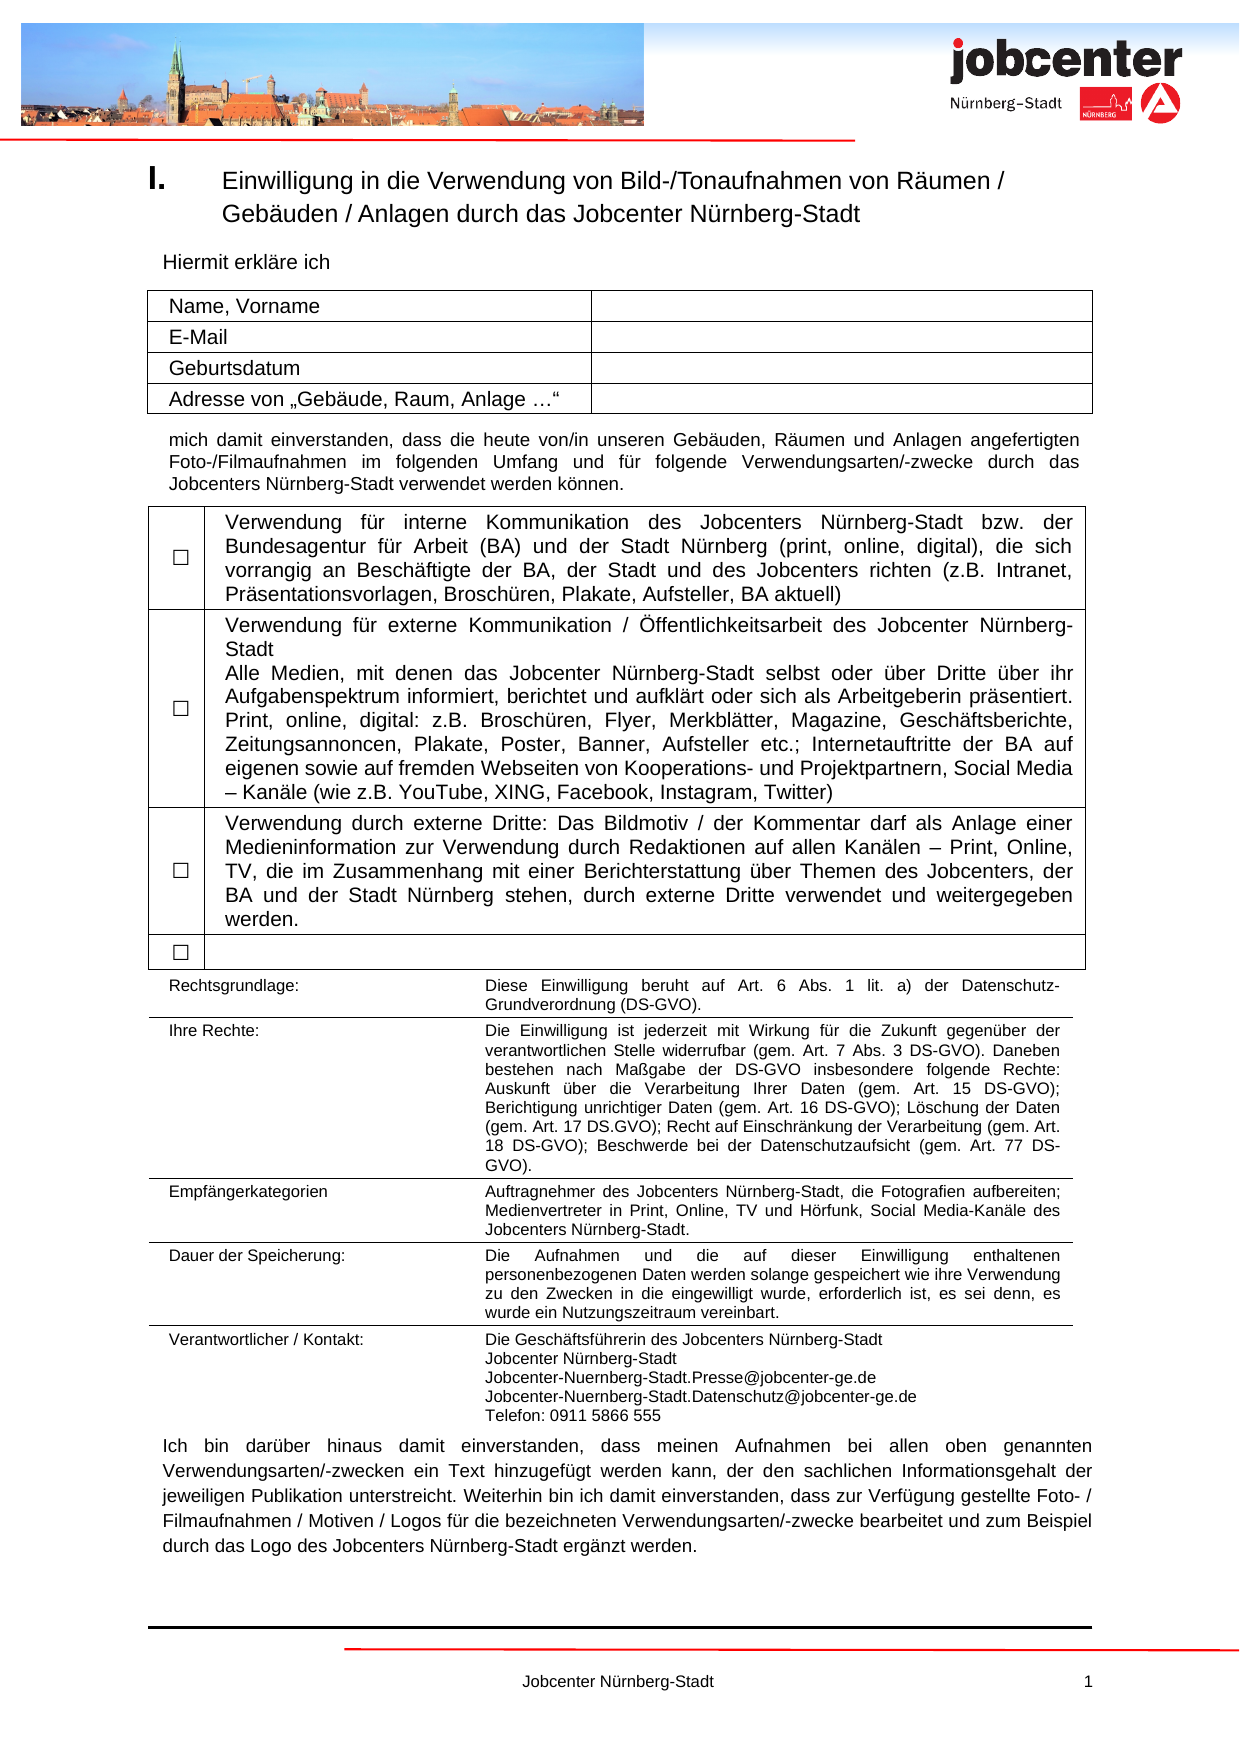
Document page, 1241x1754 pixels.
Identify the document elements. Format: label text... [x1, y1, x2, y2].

table_cell E-Mail [148, 322, 591, 352]
table_cell Rechtsgrundlage: [148, 973, 464, 1017]
table_header Name, Vorname [148, 291, 591, 321]
subtitle Einwilligung in die Verwendung von Bild-/Tonaufnahmen von Räumen / Gebäuden / Anlagen durch das Jobcenter Nürnberg-Stadt [148, 162, 1092, 229]
table_cell [592, 322, 1092, 352]
table_cell Die Aufnahmen und die auf dieser Einwilligung enthaltenen personenbezogenen Daten werden solange gespeichert wie ihre Verwendung zu den Zwecken in die eingewilligt wurde, erforderlich ist, es sei denn, es wurde ein Nutzungszeitraum vereinbart. [464, 1243, 1073, 1325]
picture [21, 23, 644, 126]
table_cell Ihre Rechte: [148, 1018, 464, 1177]
table_cell Die Geschäftsführerin des Jobcenters Nürnberg-Stadt Jobcenter Nürnberg-Stadt Jobcenter-Nuernberg-Stadt.Presse@jobcenter-ge.de Jobcenter-Nuernberg-Stadt.Datenschutz@jobcenter-ge.de Telefon: 0911 5866 555 [464, 1326, 1073, 1435]
table_cell [592, 384, 1092, 413]
table_cell Auftragnehmer des Jobcenters Nürnberg-Stadt, die Fotografien aufbereiten; Medienvertreter in Print, Online, TV und Hörfunk, Social Media-Kanäle des Jobcenters Nürnberg-Stadt. [464, 1179, 1073, 1242]
text Hiermit erkläre ich [162, 250, 1092, 274]
table_cell mich damit einverstanden, dass die heute von/in unseren Gebäuden, Räumen und Anlagen angefertigten Foto-/Filmaufnahmen im folgenden Umfang und für folgende Verwendungsarten/-zwecke durch das Jobcenters Nürnberg-Stadt verwendet werden können. [148, 414, 1092, 973]
picture [949, 37, 1183, 125]
table_cell Empfängerkategorien [148, 1179, 464, 1242]
table_cell Diese Einwilligung beruht auf Art. 6 Abs. 1 lit. a) der Datenschutz-Grundverordnung (DS-GVO). [464, 973, 1073, 1017]
table_cell Geburtsdatum [148, 353, 591, 382]
table_cell Verantwortlicher / Kontakt: [148, 1326, 464, 1435]
table_header [592, 291, 1092, 321]
text Ich bin darüber hinaus damit einverstanden, dass meinen Aufnahmen bei allen oben genannten Verwendungsarten/-zwecken ein Text hinzugefügt werden kann, der den sachlichen Informationsgehalt der jeweiligen Publikation unterstreicht. Weiterhin bin ich damit einverstanden, dass zur Verfügung gestellte Foto- / Filmaufnahmen / Motiven / Logos für die bezeichneten Verwendungsarten/-zwecke bearbeitet und zum Beispiel durch das Logo des Jobcenters Nürnberg-Stadt ergänzt werden. [162, 1435, 1092, 1556]
table_cell Adresse von „Gebäude, Raum, Anlage …“ [148, 384, 591, 413]
table_cell Die Einwilligung ist jederzeit mit Wirkung für die Zukunft gegenüber der verantwortlichen Stelle widerrufbar (gem. Art. 7 Abs. 3 DS-GVO). Daneben bestehen nach Maßgabe der DS-GVO insbesondere folgende Rechte: Auskunft über die Verarbeitung Ihrer Daten (gem. Art. 15 DS-GVO); Berichtigung unrichtiger Daten (gem. Art. 16 DS-GVO); Löschung der Daten (gem. Art. 17 DS.GVO); Recht auf Einschränkung der Verarbeitung (gem. Art. 18 DS-GVO); Beschwerde bei der Datenschutzaufsicht (gem. Art. 77 DS-GVO). [464, 1018, 1073, 1177]
table_cell [592, 353, 1092, 382]
table_cell Dauer der Speicherung: [148, 1243, 464, 1325]
